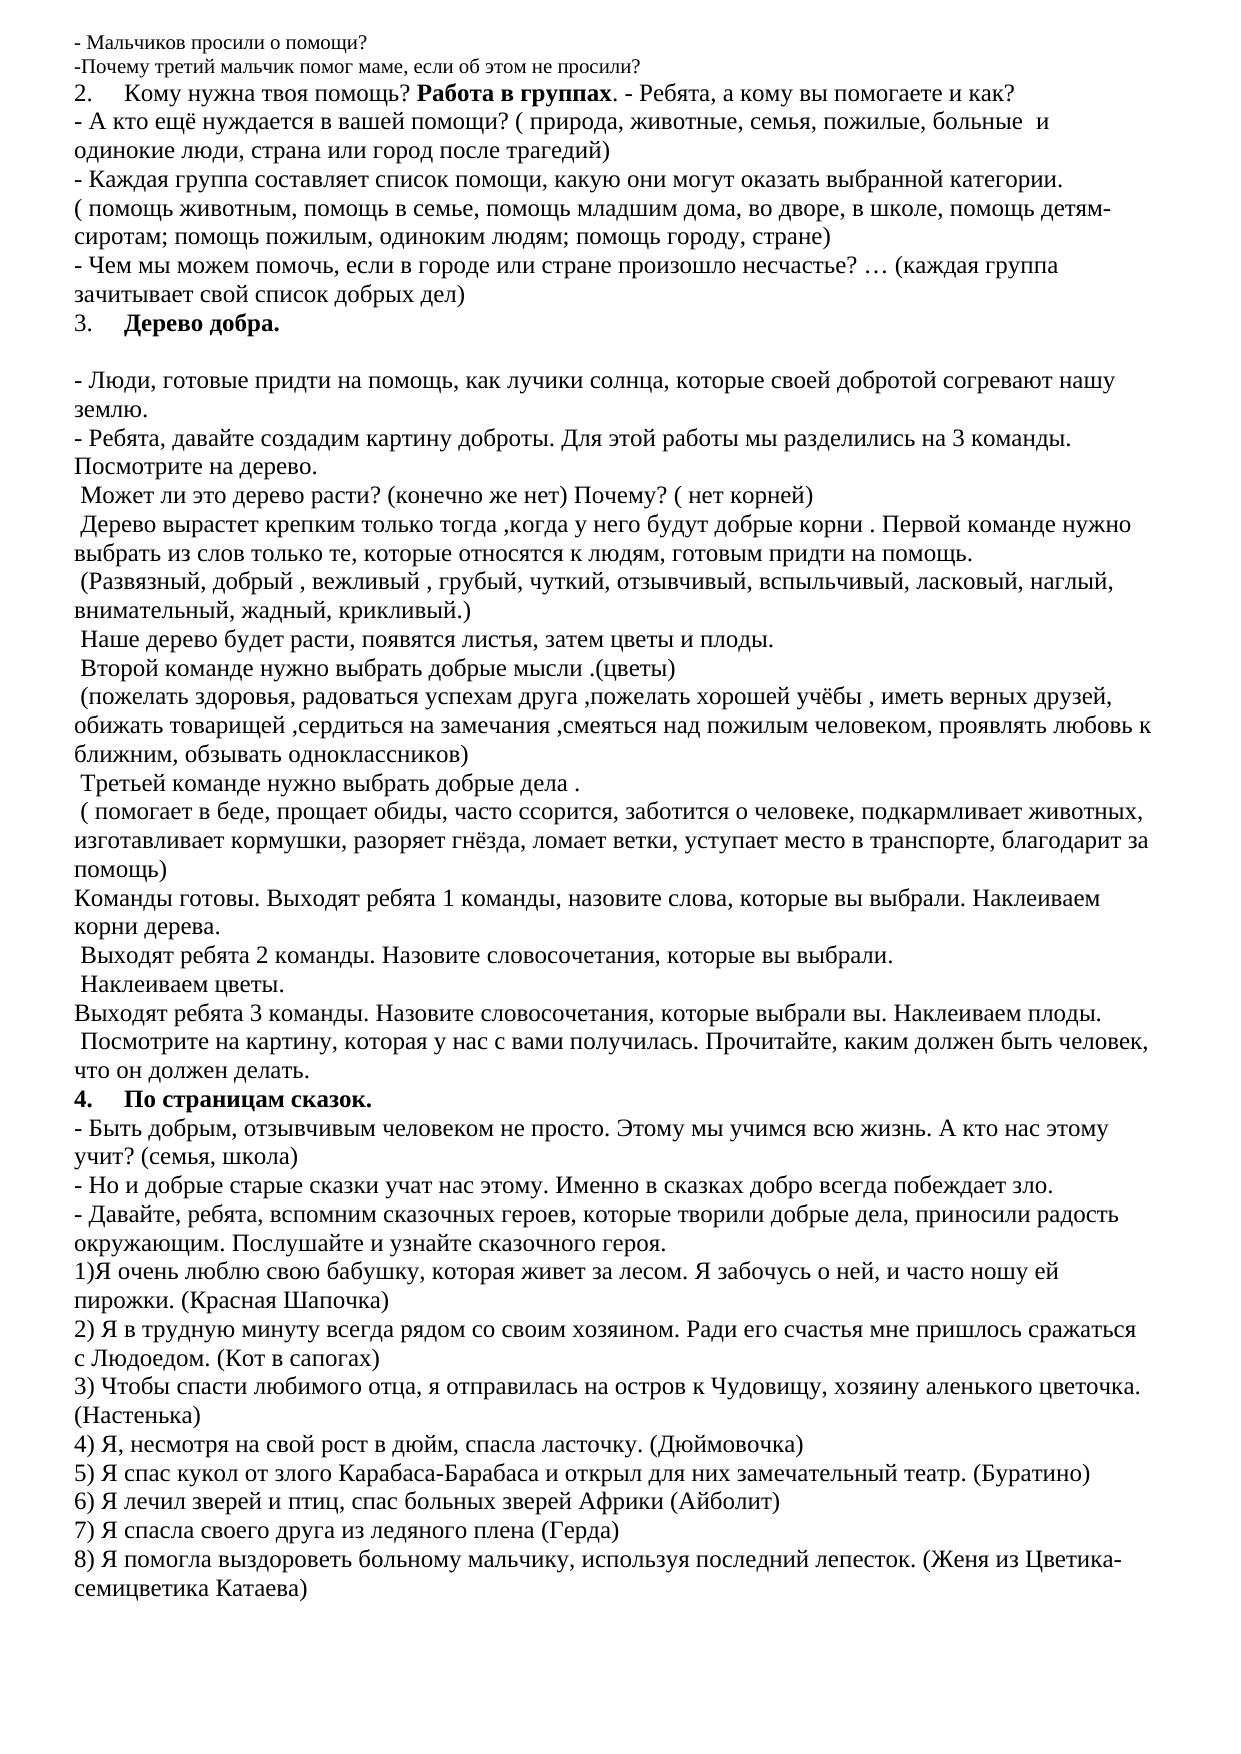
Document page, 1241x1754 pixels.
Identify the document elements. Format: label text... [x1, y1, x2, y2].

text - Люди, готовые придти на помощь, как лучики солнца, которые своей добротой согревают нашу землю. [74, 365, 1152, 423]
text 7) Я спасла своего друга из ледяного плена (Герда) [74, 1515, 1152, 1544]
text -Почему третий мальчик помог маме, если об этом не просили? [74, 54, 1152, 78]
text Выходят ребята 3 команды. Назовите словосочетания, которые выбрали вы. Наклеиваем плоды. [74, 998, 1152, 1026]
text 2) Я в трудную минуту всегда рядом со своим хозяином. Ради его счастья мне пришлось сражаться с Людоедом. (Кот в сапогах) [74, 1314, 1152, 1371]
text Третьей команде нужно выбрать добрые дела . [74, 768, 1152, 796]
text Второй команде нужно выбрать добрые мысли .(цветы) [74, 653, 1152, 681]
text (пожелать здоровья, радоваться успехам друга ,пожелать хорошей учёбы , иметь верных друзей, обижать товарищей ,сердиться на замечания ,смеяться над пожилым человеком, проявлять любовь к ближним, обзывать одноклассников) [74, 681, 1152, 768]
text 1)Я очень люблю свою бабушку, которая живет за лесом. Я забочусь о ней, и часто ношу ей пирожки. (Красная Шапочка) [74, 1256, 1152, 1314]
text - Но и добрые старые сказки учат нас этому. Именно в сказках добро всегда побеждает зло. [74, 1170, 1152, 1199]
text ( помогает в беде, прощает обиды, часто ссорится, заботится о человеке, подкармливает животных, изготавливает кормушки, разоряет гнёзда, ломает ветки, уступает место в транспорте, благодарит за помощь) [74, 796, 1152, 883]
text 2. Кому нужна твоя помощь? Работа в группах. - Ребята, а кому вы помогаете и как? [74, 78, 1152, 106]
text - Чем мы можем помочь, если в городе или стране произошло несчастье? … (каждая группа зачитывает свой список добрых дел) [74, 250, 1152, 308]
text Дерево вырастет крепким только тогда ,когда у него будут добрые корни . Первой команде нужно выбрать из слов только те, которые относятся к людям, готовым придти на помощь. [74, 509, 1152, 566]
text Команды готовы. Выходят ребята 1 команды, назовите слова, которые вы выбрали. Наклеиваем корни дерева. [74, 883, 1152, 940]
text 3) Чтобы спасти любимого отца, я отправилась на остров к Чудовищу, хозяину аленького цветочка. (Настенька) [74, 1371, 1152, 1429]
text Наше дерево будет расти, появятся листья, затем цветы и плоды. [74, 624, 1152, 653]
text (Развязный, добрый , вежливый , грубый, чуткий, отзывчивый, вспыльчивый, ласковый, наглый, внимательный, жадный, крикливый.) [74, 566, 1152, 624]
text Посмотрите на картину, которая у нас с вами получилась. Прочитайте, каким должен быть человек, что он должен делать. [74, 1026, 1152, 1084]
text 8) Я помогла выздороветь больному мальчику, используя последний лепесток. (Женя из Цветика-семицветика Катаева) [74, 1544, 1152, 1601]
text - Ребята, давайте создадим картину доброты. Для этой работы мы разделились на 3 команды. Посмотрите на дерево. [74, 423, 1152, 480]
text - Каждая группа составляет список помощи, какую они могут оказать выбранной категории. ( помощь животным, помощь в семье, помощь младшим дома, во дворе, в школе, помощь детям-сиротам; помощь пожилым, одиноким людям; помощь городу, стране) [74, 164, 1152, 250]
text 4) Я, несмотря на свой рост в дюйм, спасла ласточку. (Дюймовочка) [74, 1429, 1152, 1458]
text - А кто ещё нуждается в вашей помощи? ( природа, животные, семья, пожилые, больные и одинокие люди, страна или город после трагедий) [74, 106, 1152, 164]
text - Быть добрым, отзывчивым человеком не просто. Этому мы учимся всю жизнь. А кто нас этому учит? (семья, школа) [74, 1113, 1152, 1170]
text - Давайте, ребята, вспомним сказочных героев, которые творили добрые дела, приносили радость окружающим. Послушайте и узнайте сказочного героя. [74, 1199, 1152, 1256]
text 4. По страницам сказок. [74, 1084, 1152, 1113]
text Может ли это дерево расти? (конечно же нет) Почему? ( нет корней) [74, 480, 1152, 509]
text 3. Дерево добра. [74, 308, 1152, 365]
text - Мальчиков просили о помощи? [74, 29, 1152, 54]
text Наклеиваем цветы. [74, 969, 1152, 998]
text 5) Я спас кукол от злого Карабаса-Барабаса и открыл для них замечательный театр. (Буратино) [74, 1458, 1152, 1486]
text 6) Я лечил зверей и птиц, спас больных зверей Африки (Айболит) [74, 1486, 1152, 1515]
text Выходят ребята 2 команды. Назовите словосочетания, которые вы выбрали. [74, 940, 1152, 969]
